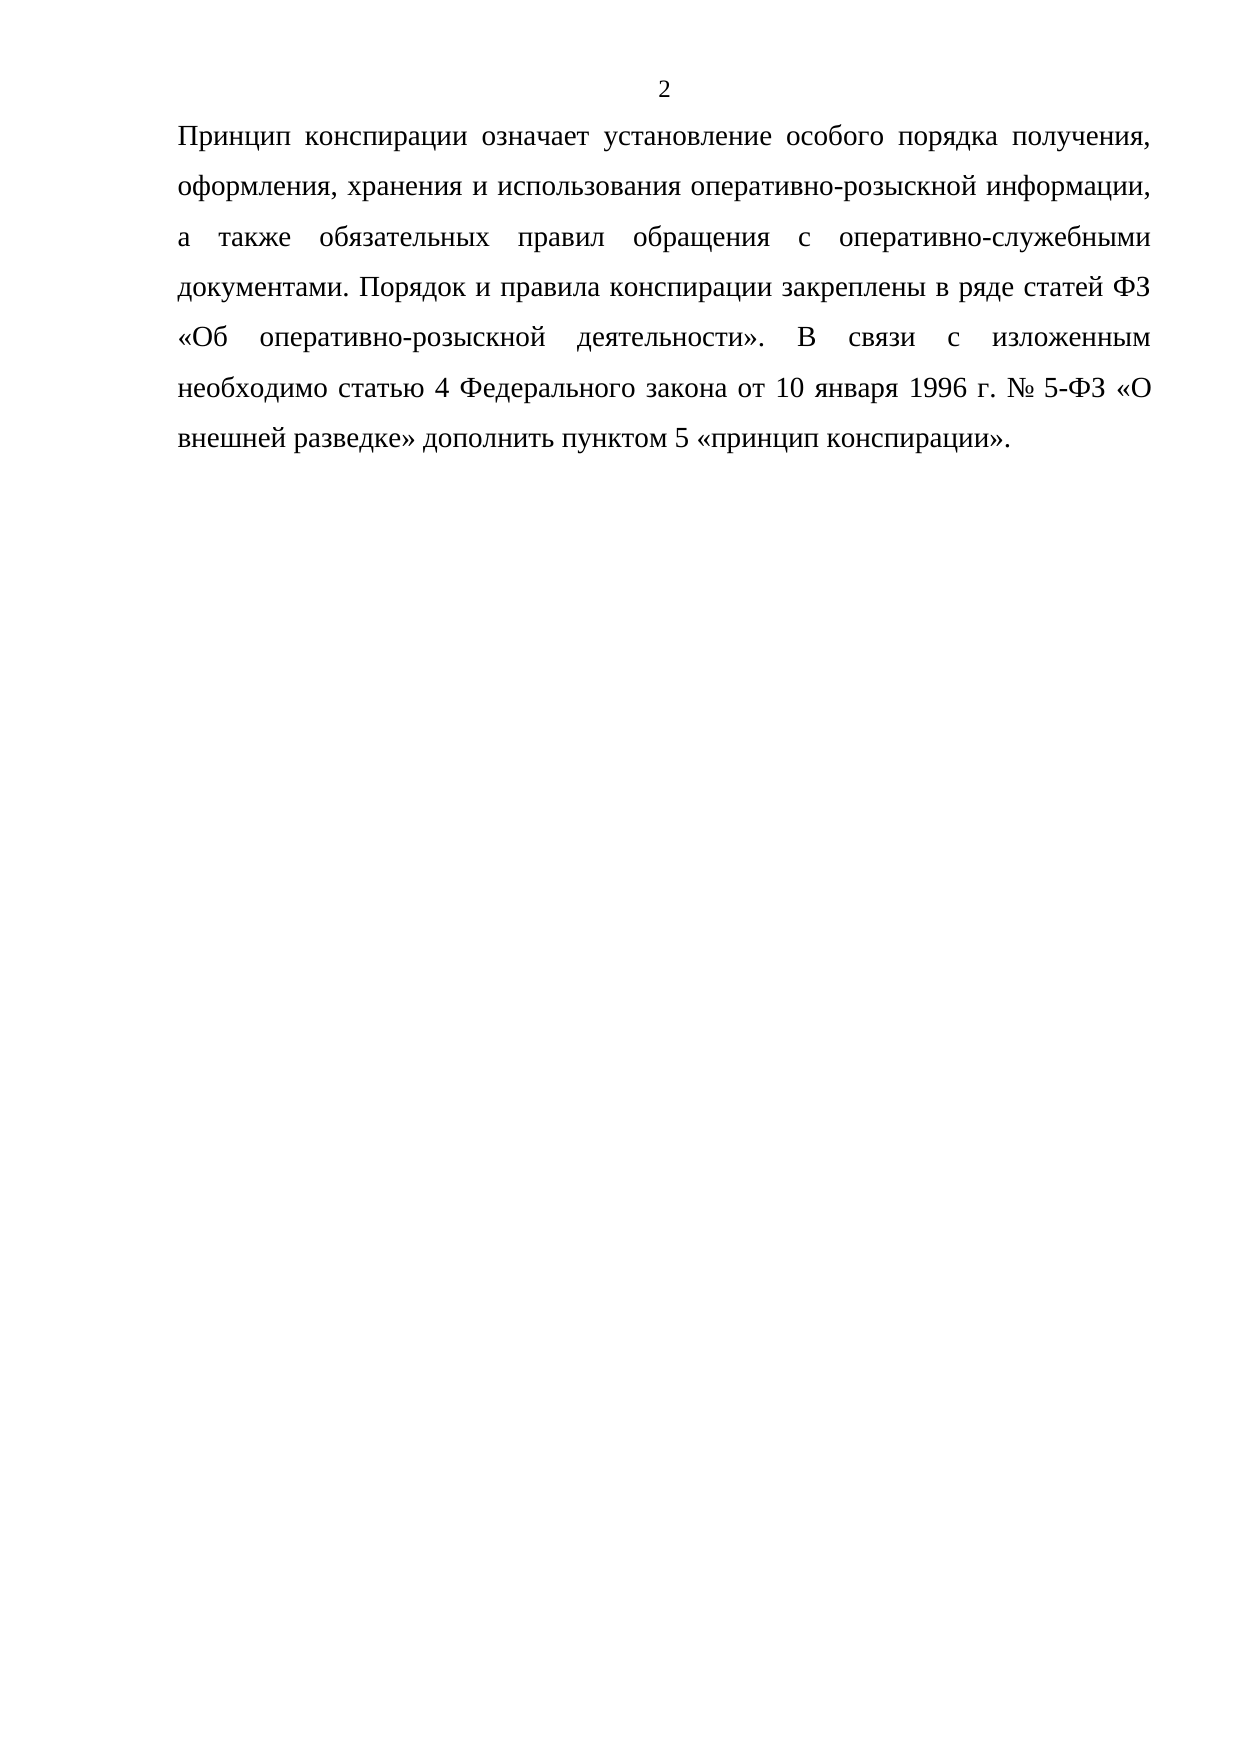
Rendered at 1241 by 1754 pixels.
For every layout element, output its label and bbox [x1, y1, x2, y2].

text [177, 118, 1152, 453]
